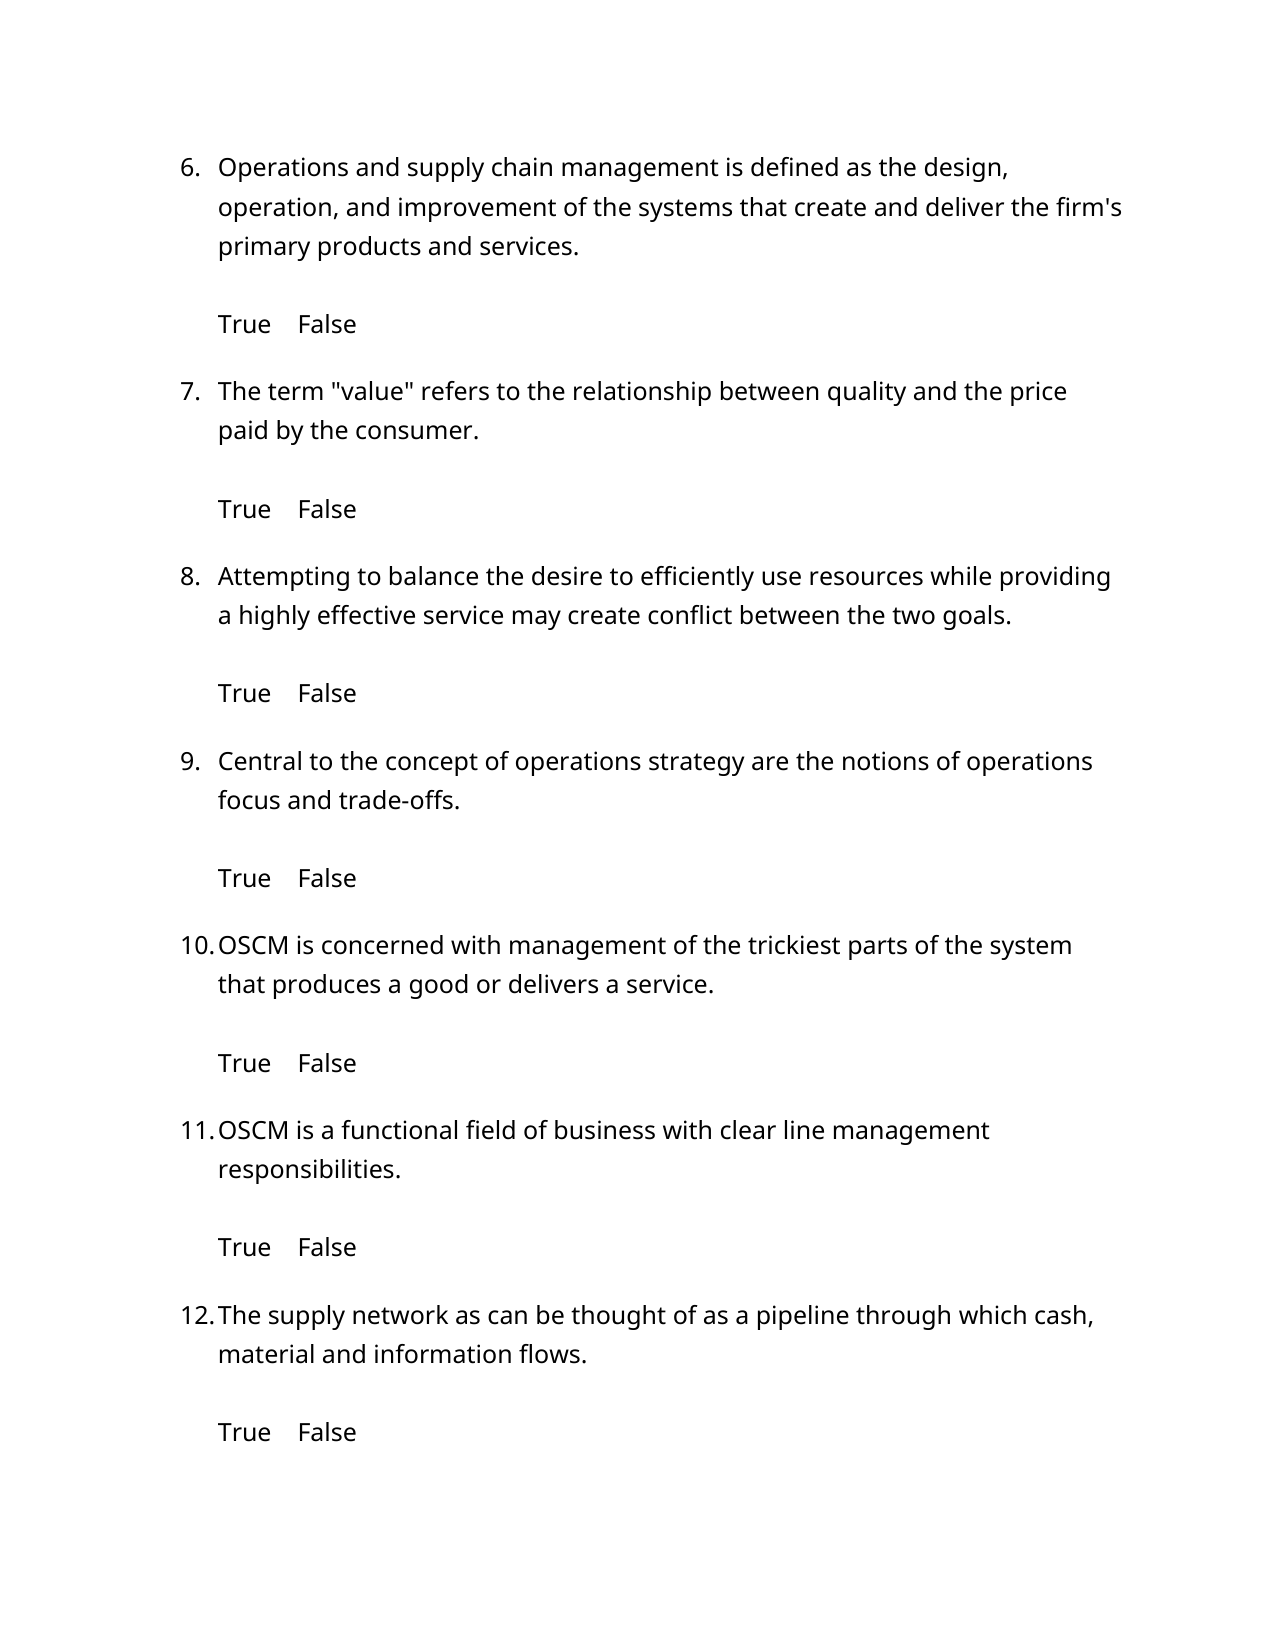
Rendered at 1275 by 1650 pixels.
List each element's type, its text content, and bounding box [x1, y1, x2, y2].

table_header The term "value" refers to the relationship between quality and the price paid by the consumer. True False [218, 374, 1125, 529]
table_header 8. [180, 559, 218, 714]
table_header OSCM is concerned with management of the trickiest parts of the system that produces a good or delivers a service. True False [218, 928, 1125, 1083]
table_header Central to the concept of operations strategy are the notions of operations focus and trade-offs. True False [218, 743, 1125, 899]
table_header 12. [180, 1297, 218, 1453]
table_header Attempting to balance the desire to efficiently use resources while providing a highly effective service may create conflict between the two goals. True False [218, 559, 1125, 714]
table_header 6. [180, 150, 218, 344]
table_header 7. [180, 374, 218, 529]
table_header 10. [180, 928, 218, 1083]
table_header 11. [180, 1113, 218, 1268]
table_header OSCM is a functional field of business with clear line management responsibilities. True False [218, 1113, 1125, 1268]
table_header 9. [180, 743, 218, 899]
table_header The supply network as can be thought of as a pipeline through which cash, material and information flows. True False [218, 1297, 1125, 1453]
table_header Operations and supply chain management is defined as the design, operation, and improvement of the systems that create and deliver the firm's primary products and services. True False [218, 150, 1125, 344]
